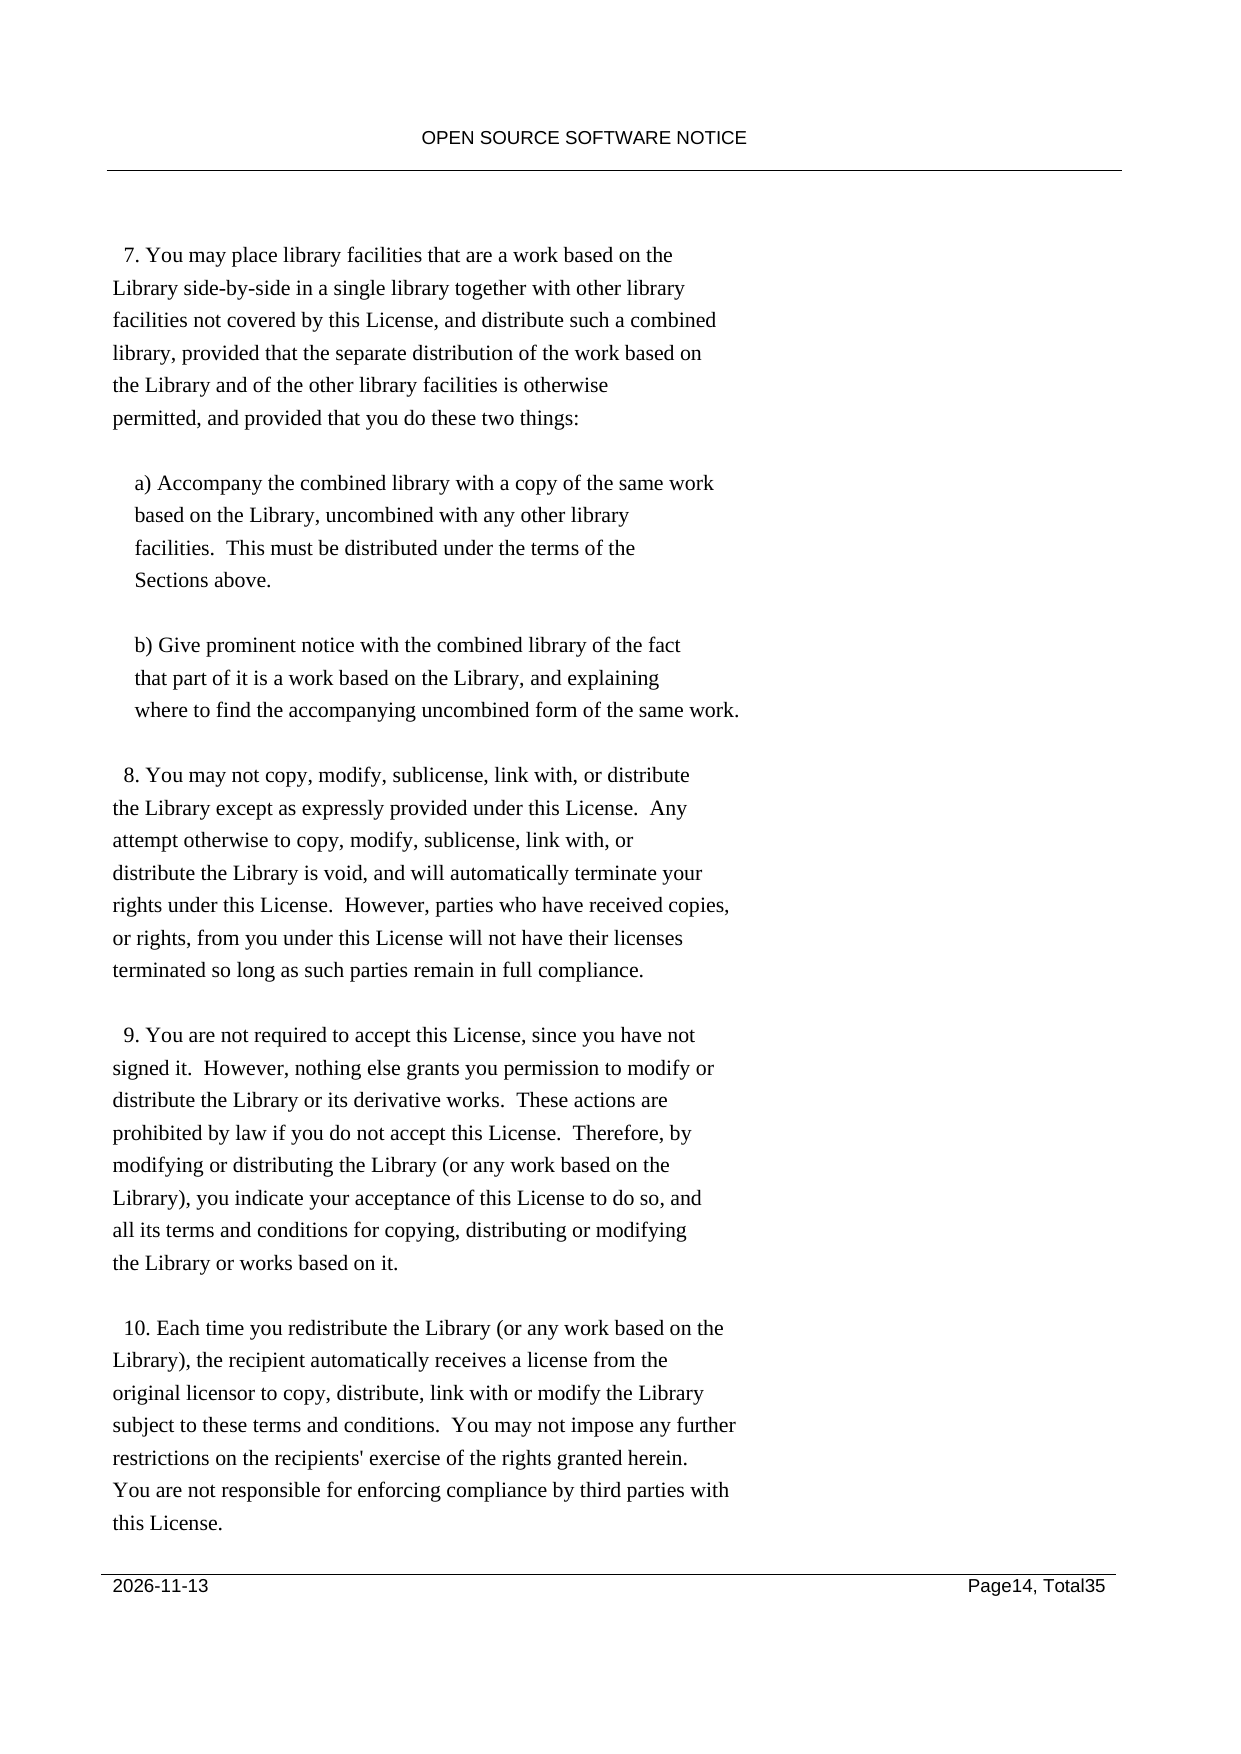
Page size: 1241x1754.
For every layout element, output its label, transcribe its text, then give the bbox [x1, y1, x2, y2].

text Library), the recipient automatically receives a license from the [112, 1344, 1128, 1376]
text original licensor to copy, distribute, link with or modify the Library [112, 1376, 1128, 1409]
text library, provided that the separate distribution of the work based on [112, 336, 1128, 369]
text Library), you indicate your acceptance of this License to do so, and [112, 1181, 1128, 1214]
text modifying or distributing the Library (or any work based on the [112, 1149, 1128, 1181]
text b) Give prominent notice with the combined library of the fact [112, 629, 1128, 661]
text distribute the Library is void, and will automatically terminate your [112, 856, 1128, 889]
text attempt otherwise to copy, modify, sublicense, link with, or [112, 824, 1128, 856]
text restrictions on the recipients' exercise of the rights granted herein. [112, 1441, 1128, 1474]
text terminated so long as such parties remain in full compliance. [112, 954, 1128, 986]
text where to find the accompanying uncombined form of the same work. [112, 694, 1128, 726]
text Library side-by-side in a single library together with other library [112, 271, 1128, 304]
text this License. [112, 1506, 1128, 1539]
text prohibited by law if you do not accept this License. Therefore, by [112, 1116, 1128, 1149]
text a) Accompany the combined library with a copy of the same work [112, 466, 1128, 499]
text permitted, and provided that you do these two things: [112, 401, 1128, 434]
text all its terms and conditions for copying, distributing or modifying [112, 1214, 1128, 1246]
text facilities. This must be distributed under the terms of the [112, 531, 1128, 564]
text distribute the Library or its derivative works. These actions are [112, 1084, 1128, 1116]
text 7. You may place library facilities that are a work based on the [112, 239, 1128, 271]
text You are not responsible for enforcing compliance by third parties with [112, 1474, 1128, 1506]
text signed it. However, nothing else grants you permission to modify or [112, 1051, 1128, 1084]
text the Library except as expressly provided under this License. Any [112, 791, 1128, 824]
text 9. You are not required to accept this License, since you have not [112, 1019, 1128, 1051]
text based on the Library, uncombined with any other library [112, 499, 1128, 531]
text 8. You may not copy, modify, sublicense, link with, or distribute [112, 759, 1128, 791]
text the Library and of the other library facilities is otherwise [112, 369, 1128, 401]
text facilities not covered by this License, and distribute such a combined [112, 304, 1128, 336]
text 10. Each time you redistribute the Library (or any work based on the [112, 1311, 1128, 1344]
text or rights, from you under this License will not have their licenses [112, 921, 1128, 954]
text subject to these terms and conditions. You may not impose any further [112, 1409, 1128, 1441]
text rights under this License. However, parties who have received copies, [112, 889, 1128, 921]
text Sections above. [112, 564, 1128, 596]
text the Library or works based on it. [112, 1246, 1128, 1279]
text that part of it is a work based on the Library, and explaining [112, 661, 1128, 694]
